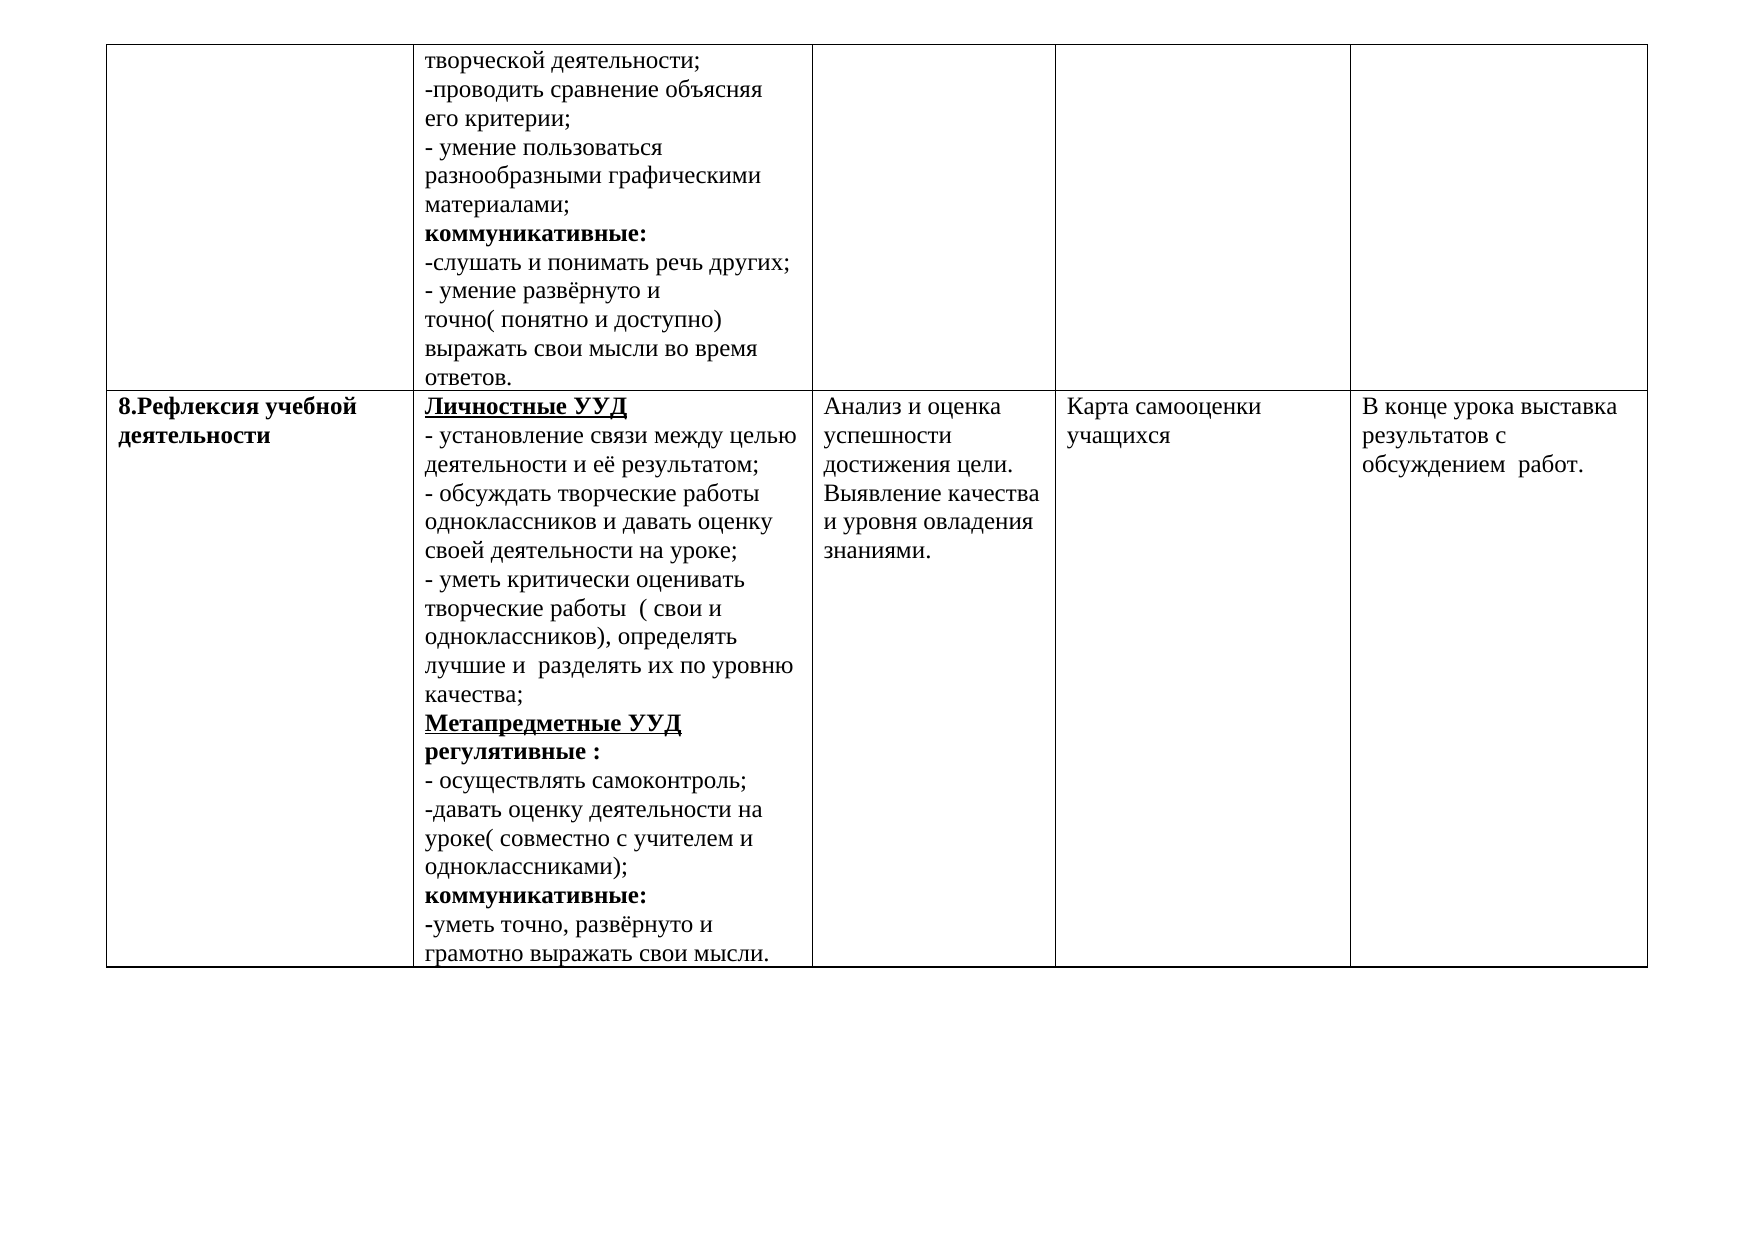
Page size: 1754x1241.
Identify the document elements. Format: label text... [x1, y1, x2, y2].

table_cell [107, 45, 413, 390]
table_cell Личностные УУД - установление связи между целью деятельности и её результатом; - обсуждать творческие работы одноклассников и давать оценку своей деятельности на уроке; - уметь критически оценивать творческие работы ( свои и одноклассников), определять лучшие и разделять их по уровню качества; Метапредметные УУД регулятивные : - осуществлять самоконтроль; -давать оценку деятельности на уроке( совместно с учителем и одноклассниками); коммуникативные: -уметь точно, развёрнуто и грамотно выражать свои мысли. [414, 391, 812, 966]
table_cell Анализ и оценка успешности достижения цели. Выявление качества и уровня овладения знаниями. [813, 391, 1055, 966]
table_cell В конце урока выставка результатов с обсуждением работ. [1351, 391, 1647, 966]
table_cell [1351, 45, 1647, 390]
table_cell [414, 45, 812, 390]
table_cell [813, 45, 1055, 390]
table_cell Карта самооценки учащихся [1056, 391, 1350, 966]
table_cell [1056, 45, 1350, 390]
table_cell 8.Рефлексия учебной деятельности [107, 391, 413, 966]
